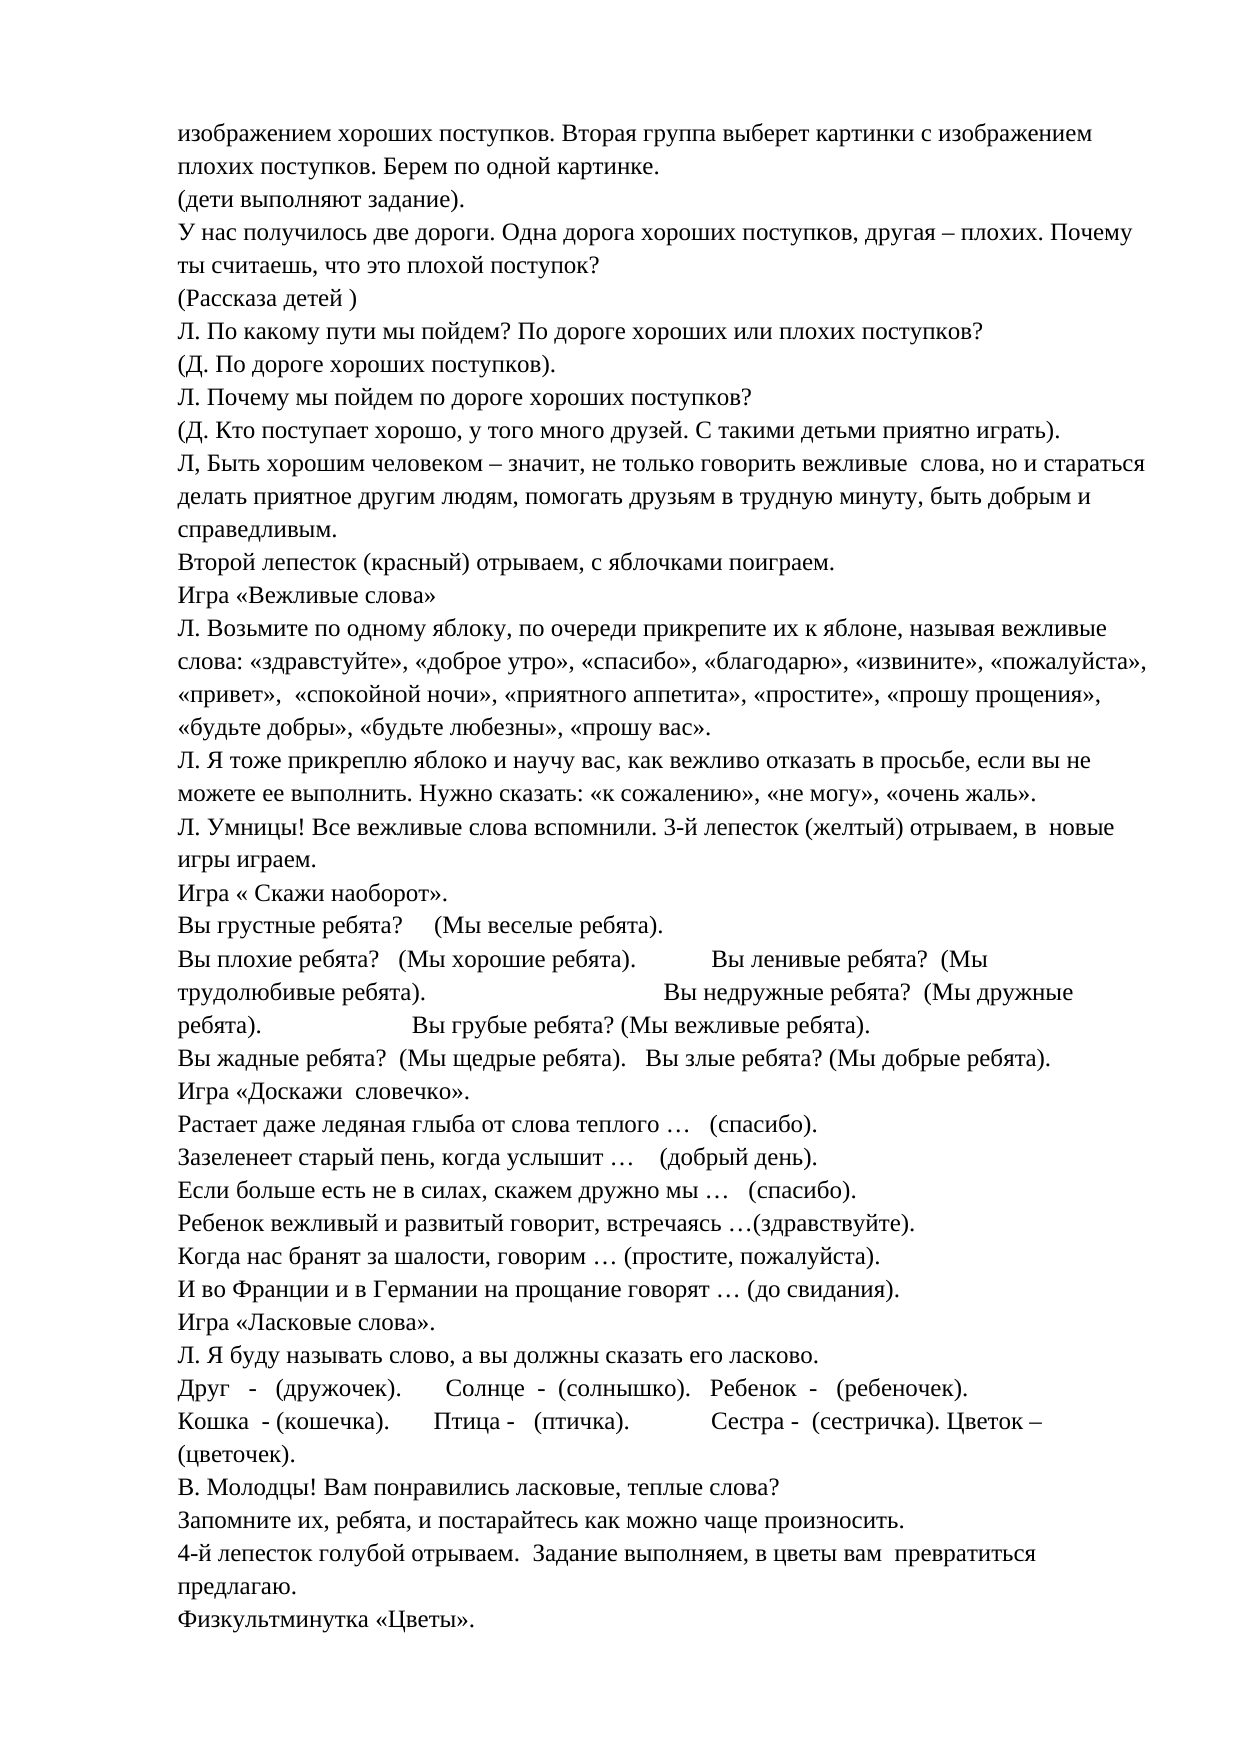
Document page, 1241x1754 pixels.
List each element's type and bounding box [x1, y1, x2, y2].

text [177, 118, 1152, 1633]
